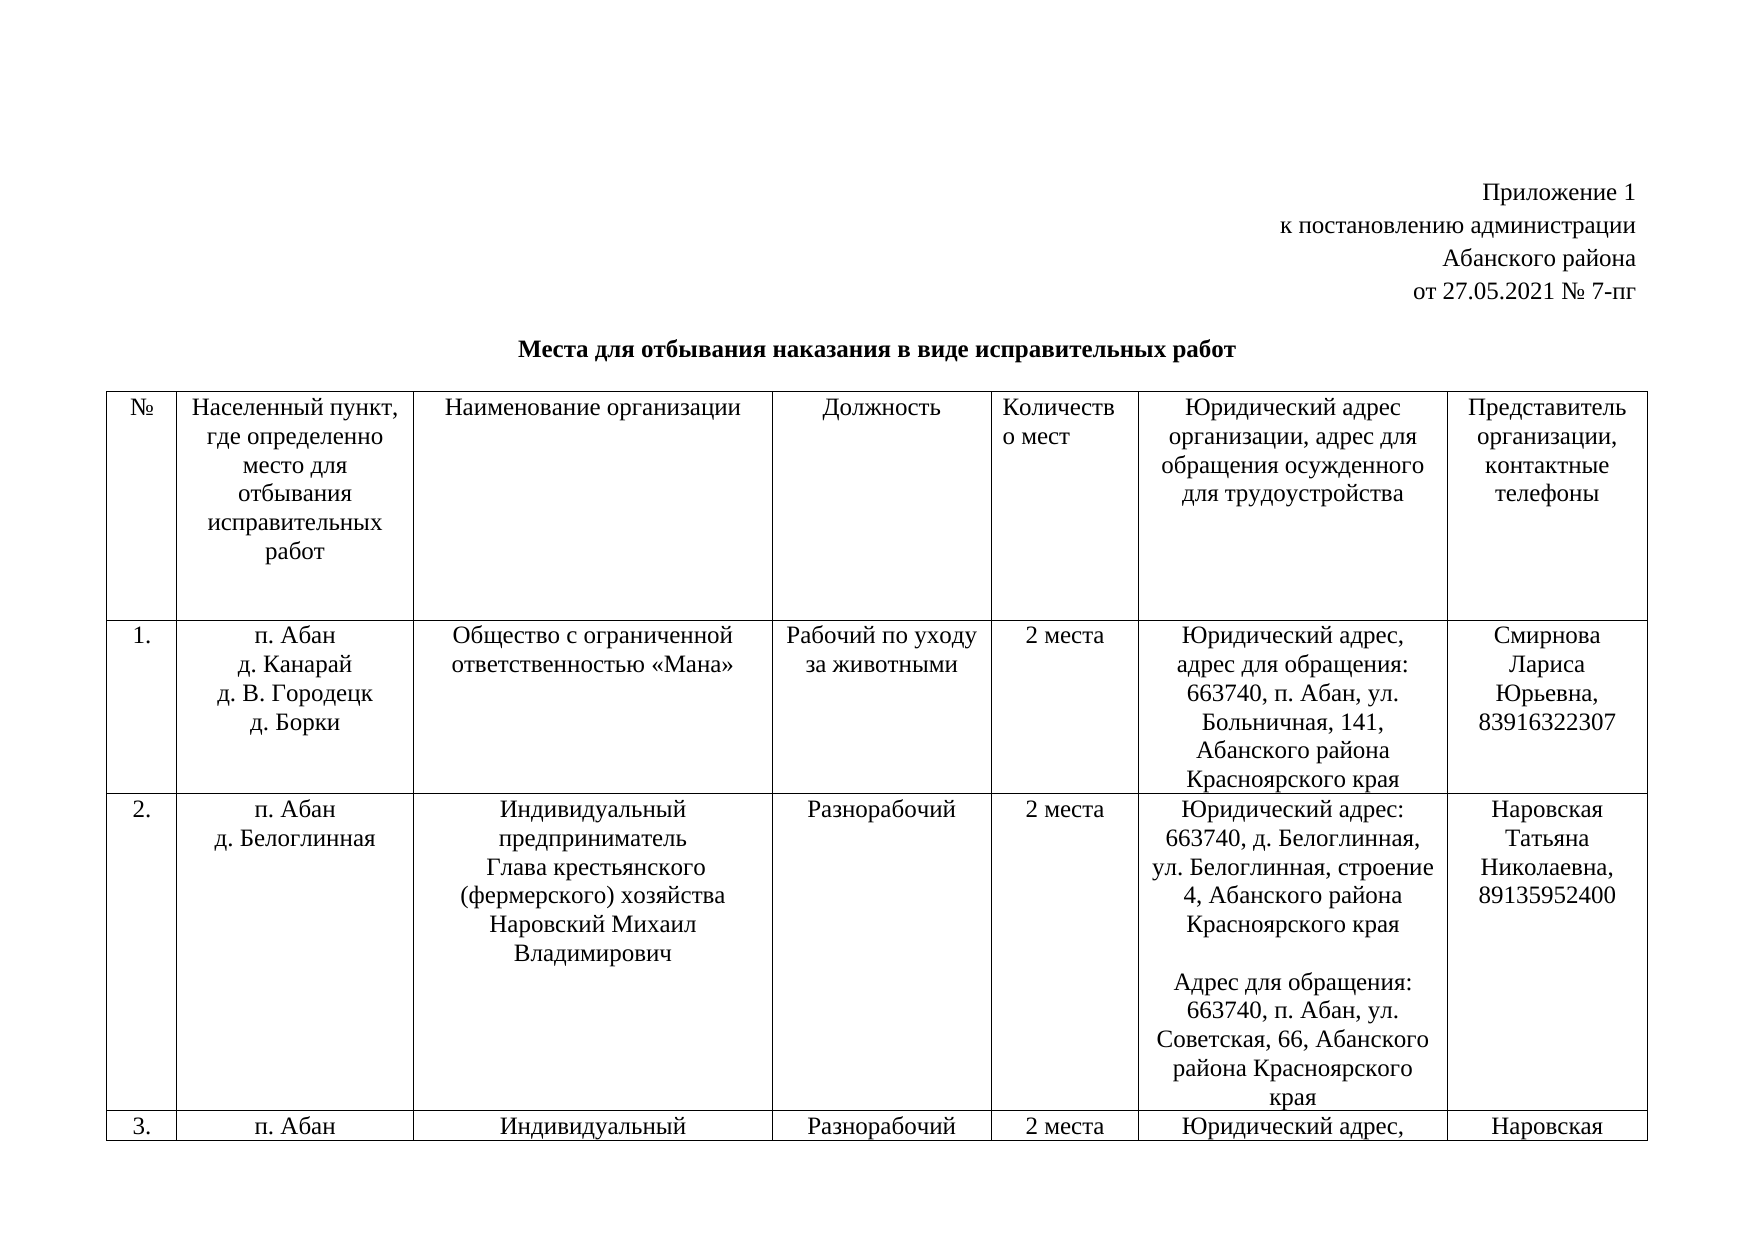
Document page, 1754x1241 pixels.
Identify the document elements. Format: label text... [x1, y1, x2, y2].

table_cell 2 места [992, 621, 1138, 793]
table_cell Индивидуальный предприниматель Глава крестьянского (фермерского) хозяйства Наровский Михаил Владимирович [414, 794, 772, 1110]
table_header Юридический адрес организации, адрес для обращения осужденного для трудоустройства [1139, 392, 1447, 619]
table_cell 3. [107, 1111, 176, 1140]
table_header Населенный пункт, где определенно место для отбывания исправительных работ [177, 392, 413, 619]
table_cell Разнорабочий [773, 1111, 991, 1140]
text Приложение 1 [118, 177, 1636, 206]
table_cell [1139, 1111, 1447, 1140]
table_cell Юридический адрес: 663740, д. Белоглинная, ул. Белоглинная, строение 4, Абанского района Красноярского края Адрес для обращения: 663740, п. Абан, ул. Советская, 66, Абанского района Красноярского края [1139, 794, 1447, 1110]
table_cell Рабочий по уходу за животными [773, 621, 991, 793]
table_cell Наровская Татьяна Николаевна, 89135952400 [1448, 794, 1647, 1110]
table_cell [1448, 1111, 1647, 1140]
table_cell 1. [107, 621, 176, 793]
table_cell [414, 1111, 772, 1140]
table_header Должность [773, 392, 991, 619]
table_cell Смирнова Лариса Юрьевна, 83916322307 [1448, 621, 1647, 793]
text Абанского района [118, 243, 1636, 272]
table_cell 2 места [992, 1111, 1138, 1140]
text Места для отбывания наказания в виде исправительных работ [118, 334, 1636, 362]
table_cell Общество с ограниченной ответственностью «Мана» [414, 621, 772, 793]
table_header Представитель организации, контактные телефоны [1448, 392, 1647, 619]
text к постановлению администрации [118, 210, 1636, 239]
table_header № [107, 392, 176, 619]
text от 27.05.2021 № 7-пг [118, 276, 1636, 305]
table_cell п. Абан [177, 1111, 413, 1140]
table_cell 2. [107, 794, 176, 1110]
table_cell п. Абан д. Канарай д. В. Городецк д. Борки [177, 621, 413, 793]
table_header Наименование организации [414, 392, 772, 619]
table_cell Юридический адрес, адрес для обращения: 663740, п. Абан, ул. Больничная, 141, Абанского района Красноярского края [1139, 621, 1447, 793]
table_cell 2 места [992, 794, 1138, 1110]
table_header Количество мест [992, 392, 1138, 619]
table_cell п. Абан д. Белоглинная [177, 794, 413, 1110]
table_cell Разнорабочий [773, 794, 991, 1110]
